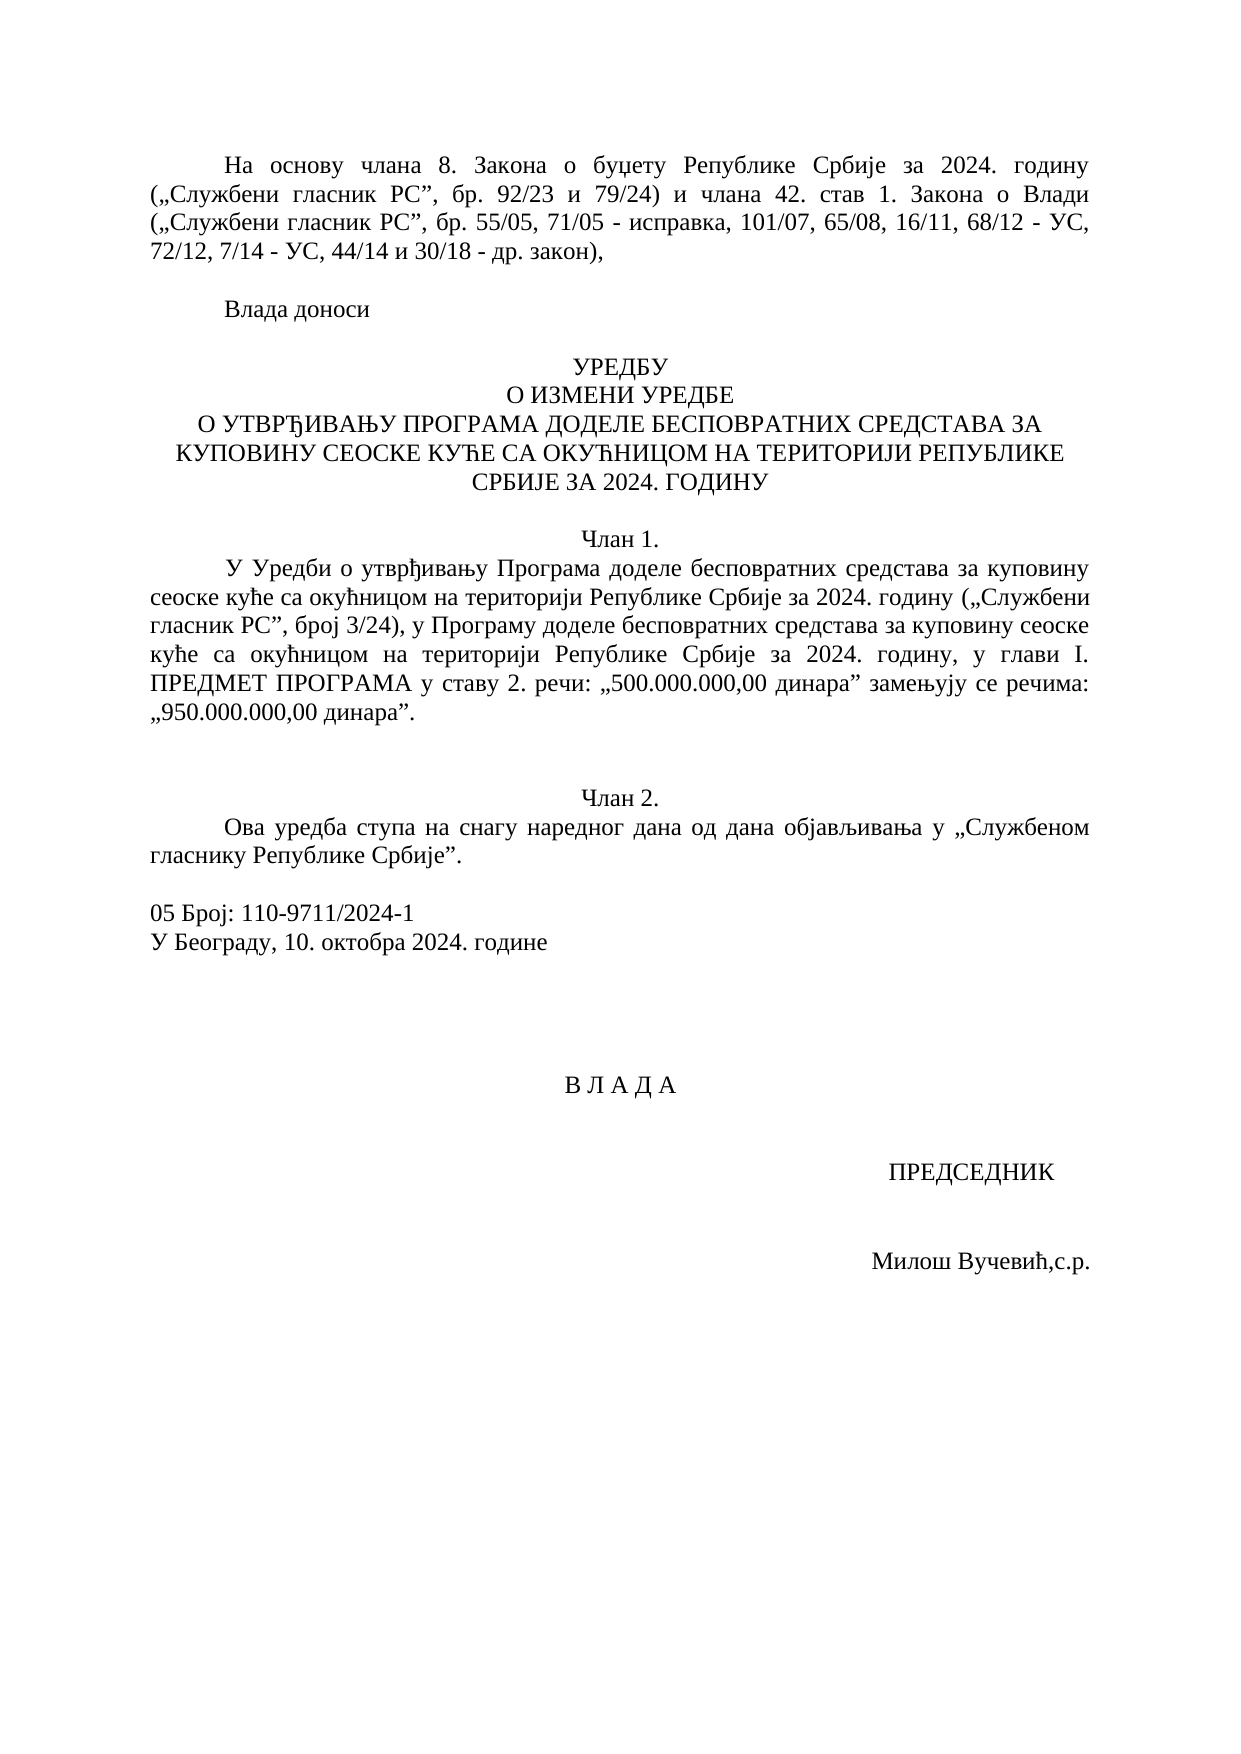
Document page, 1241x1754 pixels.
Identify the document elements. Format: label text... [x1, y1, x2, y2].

text Милош Вучевић,с.р. [150, 1246, 1090, 1274]
text ПРЕДСЕДНИК [150, 1157, 1090, 1185]
text О ИЗМЕНИ УРЕДБЕ [150, 380, 1090, 409]
text Влада доноси [150, 294, 1090, 323]
text У Уредби о утврђивању Програма доделe бесповратних средстава за куповину сеоске куће са окућницом на територији Републике Србије за 2024. годину („Службени гласник РС”, броj 3/24), у Програму доделe бесповратних средстава за куповину сеоске куће са окућницом на територији Републике Србије за 2024. годину, у глави I. ПРЕДМЕТ ПРОГРАМА у ставу 2. речи: „500.000.000,00 динара” замењују се речима: „950.000.000,00 динара”. [150, 553, 1090, 725]
text В Л А Д А [150, 1070, 1090, 1099]
text 05 Број: 110-9711/2024-1 [150, 898, 1090, 927]
text УРЕДБУ [150, 352, 1090, 380]
text На основу члана 8. Закона о буџету Републике Србије за 2024. годину („Службени гласник РСˮ, бр. 92/23 и 79/24) и члана 42. став 1. Закона о Влади („Службени гласник РСˮ, бр. 55/05, 71/05 - исправка, 101/07, 65/08, 16/11, 68/12 - УС, 72/12, 7/14 - УС, 44/14 и 30/18 - др. закон), [150, 150, 1090, 265]
text Члан 2. [150, 783, 1090, 812]
text Члан 1. [150, 524, 1090, 553]
text Ова уредба ступа на снагу наредног дана од дана објављивања у „Службеном гласнику Републике Србијеˮ. [150, 812, 1090, 869]
text У Београду, 10. октобра 2024. године [150, 927, 1090, 955]
text О УТВРЂИВАЊУ ПРОГРАМА ДОДЕЛE БЕСПОВРАТНИХ СРЕДСТАВА ЗА КУПОВИНУ СЕОСКЕ КУЋЕ СА ОКУЋНИЦОМ НА ТЕРИТОРИЈИ РЕПУБЛИКЕ СРБИЈЕ ЗА 2024. ГОДИНУ [150, 409, 1090, 495]
